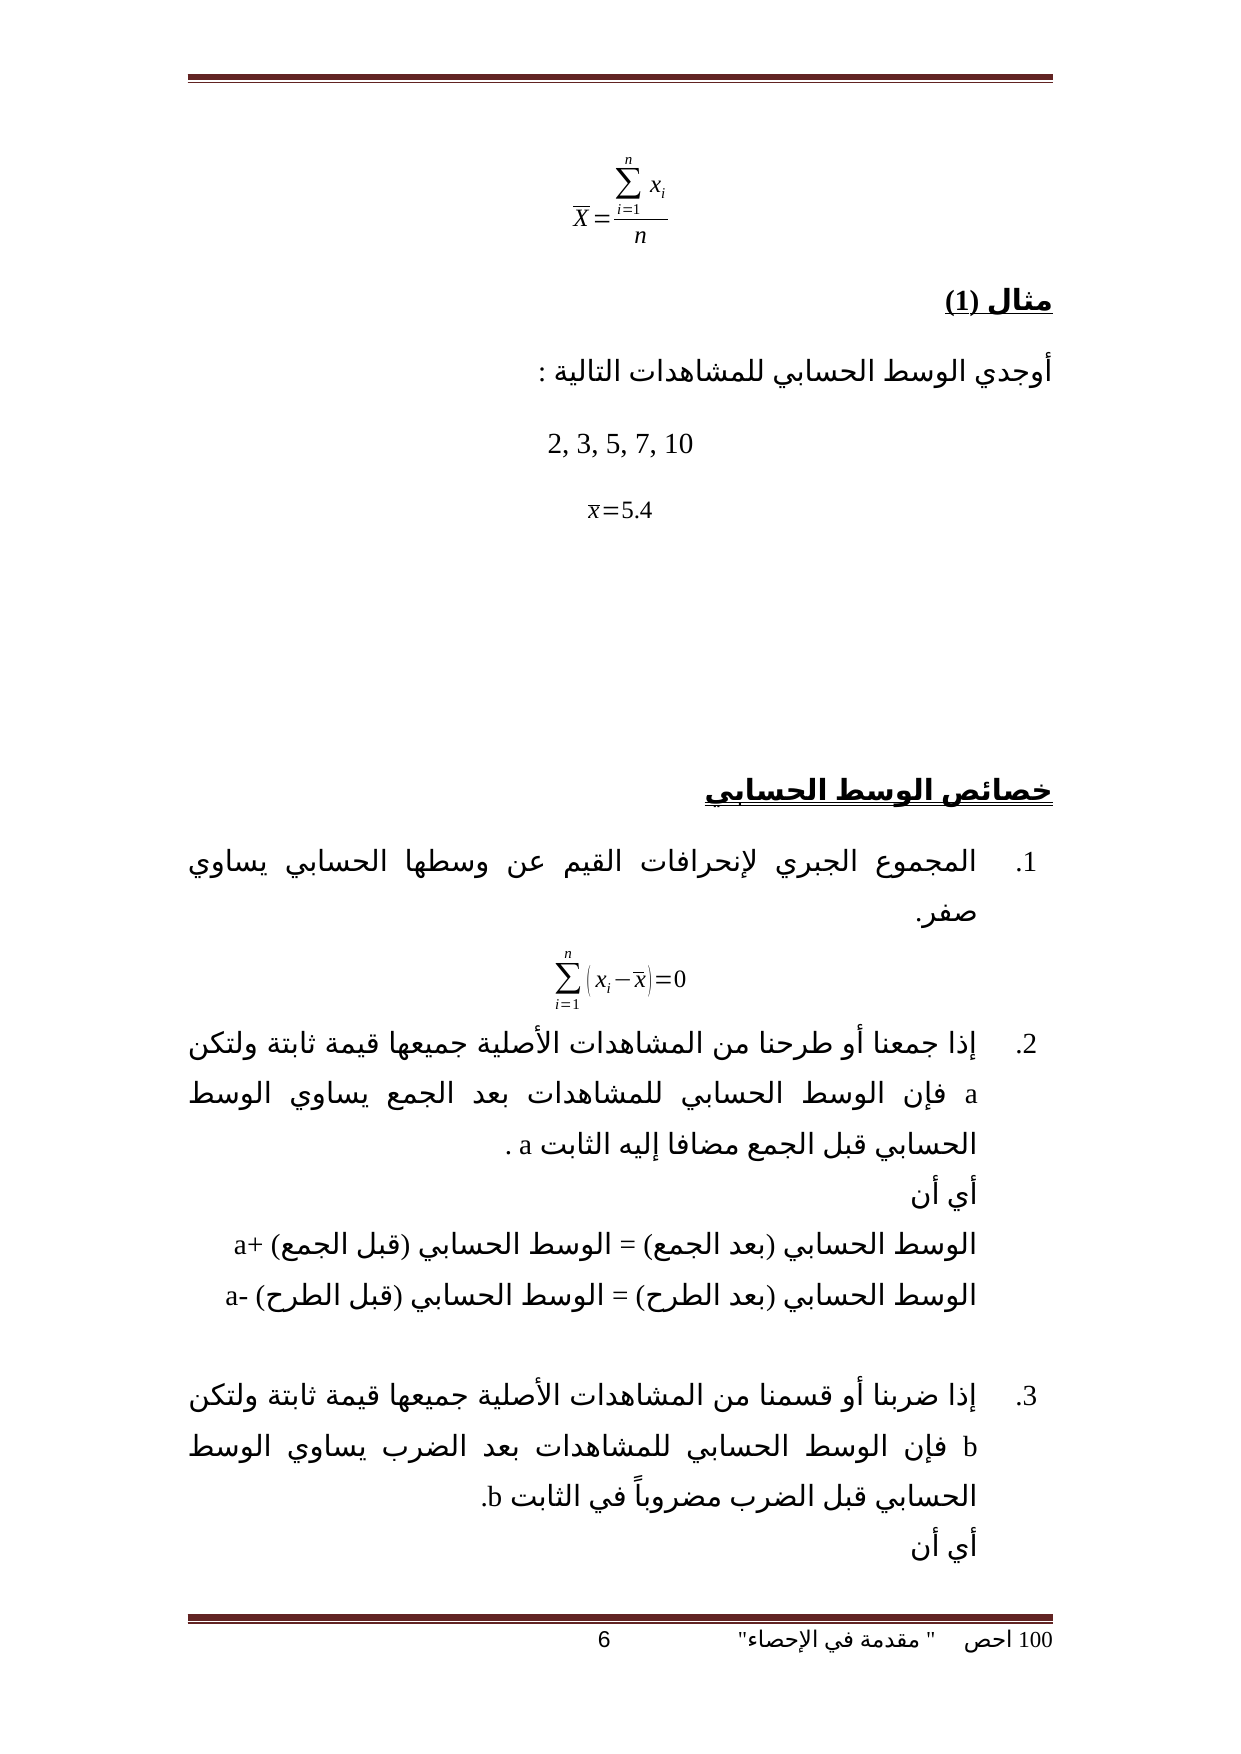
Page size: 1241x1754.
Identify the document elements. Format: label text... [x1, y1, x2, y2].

text خصائص الوسط الحسابي [187, 773, 1053, 807]
text 2, 3, 5, 7, 10 [187, 426, 1053, 459]
list الوسط الحسابي (بعد الطرح) = الوسط الحسابي (قبل الطرح) -a [187, 1278, 978, 1311]
list المجموع الجبري لإنحرافات القيم عن وسطها الحسابي يساوي صفر. [187, 844, 1015, 928]
list أي أن [187, 1529, 978, 1563]
text أوجدي الوسط الحسابي للمشاهدات التالية : [187, 354, 1053, 388]
text مثال (1) [187, 283, 1053, 317]
list إذا جمعنا أو طرحنا من المشاهدات الأصلية جميعها قيمة ثابتة ولتكن a فإن الوسط الحسابي للمشاهدات بعد الجمع يساوي الوسط الحسابي قبل الجمع مضافا إليه الثابت a . [187, 1026, 1015, 1160]
list إذا ضربنا أو قسمنا من المشاهدات الأصلية جميعها قيمة ثابتة ولتكن b فإن الوسط الحسابي للمشاهدات بعد الضرب يساوي الوسط الحسابي قبل الضرب مضروباً في الثابت b. [187, 1378, 1015, 1512]
list الوسط الحسابي (بعد الجمع) = الوسط الحسابي (قبل الجمع) +a [187, 1227, 978, 1261]
list أي أن [187, 1177, 978, 1211]
